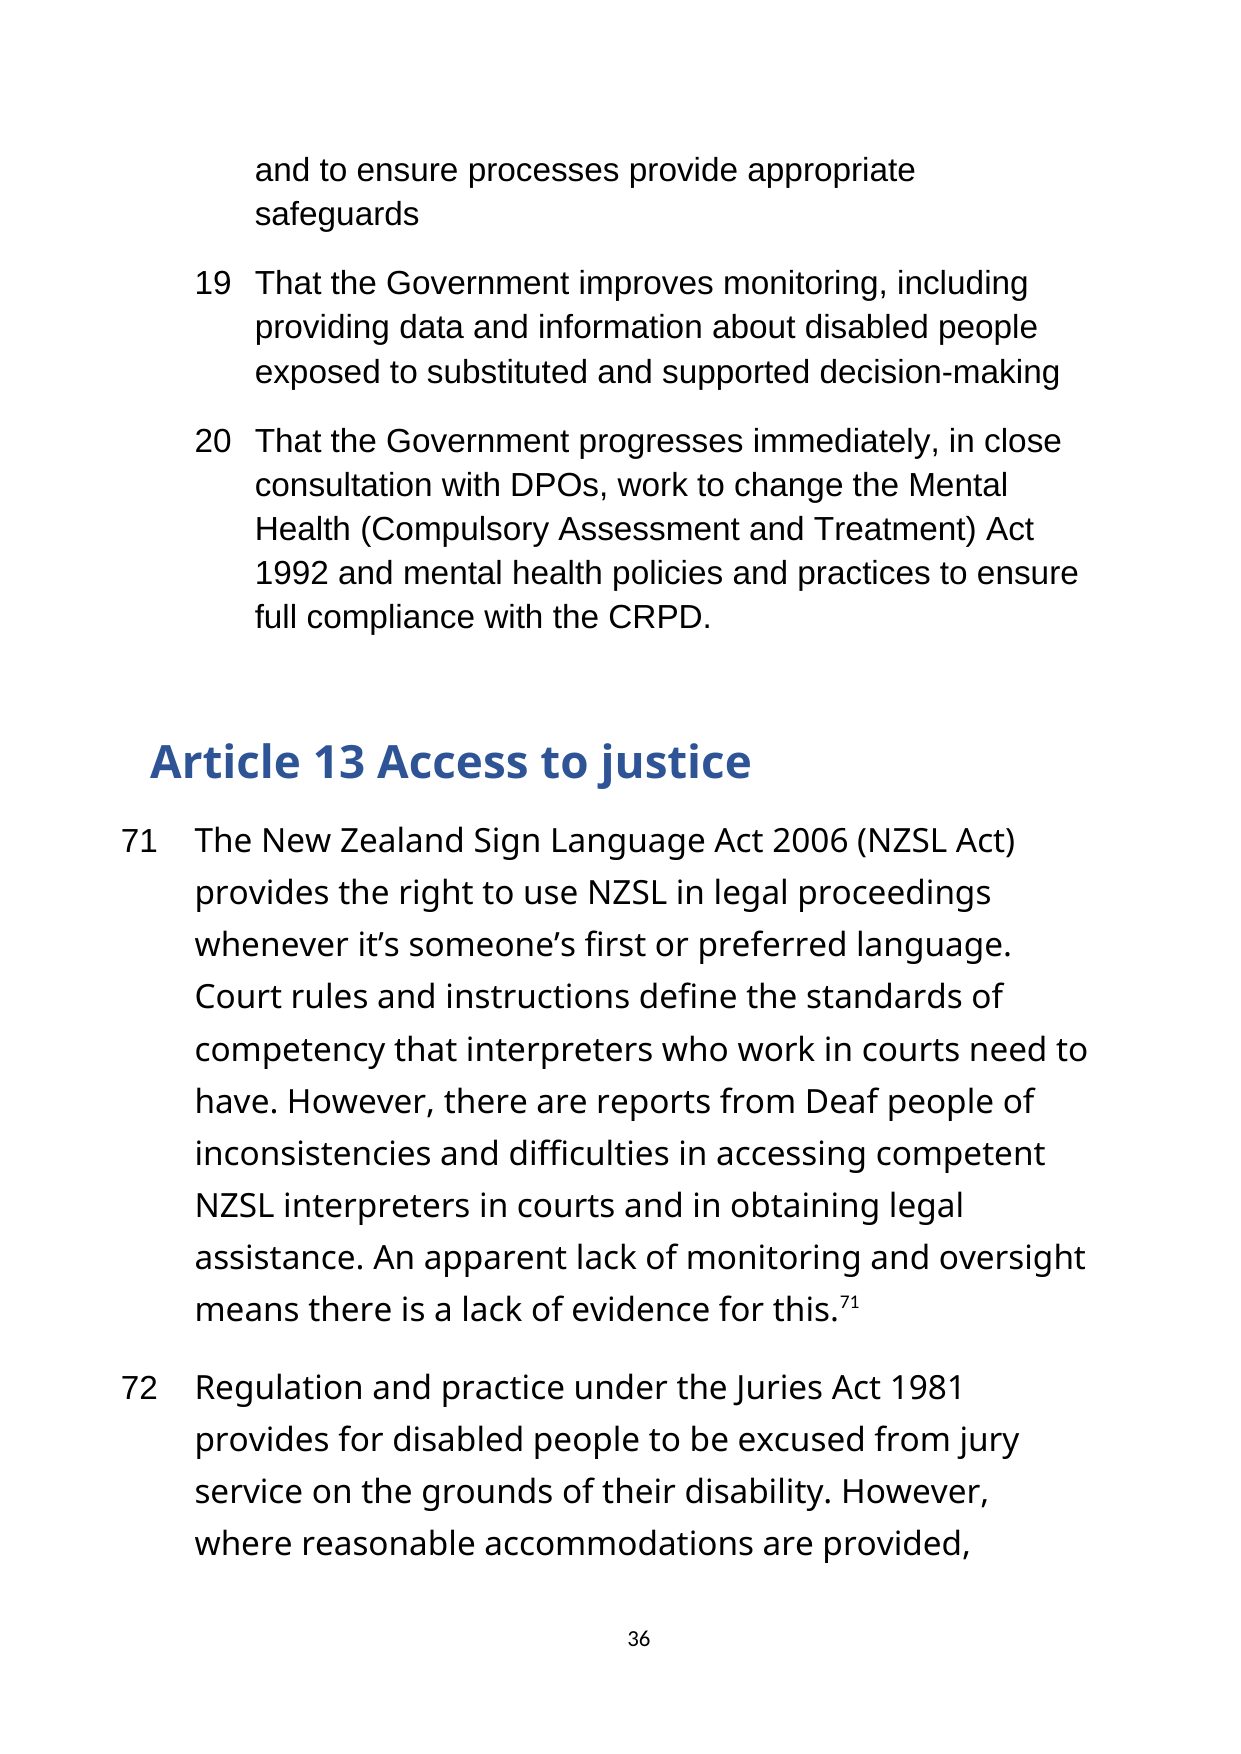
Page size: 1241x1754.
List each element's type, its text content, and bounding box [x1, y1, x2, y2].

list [194, 150, 1090, 233]
list That the Government improves monitoring, including providing data and information about disabled people exposed to substituted and supported decision-making [194, 263, 1090, 390]
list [121, 1363, 1090, 1565]
list That the Government progresses immediately, in close consultation with DPOs, work to change the Mental Health (Compulsory Assessment and Treatment) Act 1992 and mental health policies and practices to ensure full compliance with the CRPD. [194, 421, 1090, 636]
list The New Zealand Sign Language Act 2006 (NZSL Act) provides the right to use NZSL in legal proceedings whenever it’s someone’s first or preferred language. Court rules and instructions define the standards of competency that interpreters who work in courts need to have. However, there are reports from Deaf people of inconsistencies and difficulties in accessing competent NZSL interpreters in courts and in obtaining legal assistance. An apparent lack of monitoring and oversight means there is a lack of evidence for this. [121, 817, 1090, 1332]
subtitle Article 13 Access to justice [150, 729, 1090, 792]
